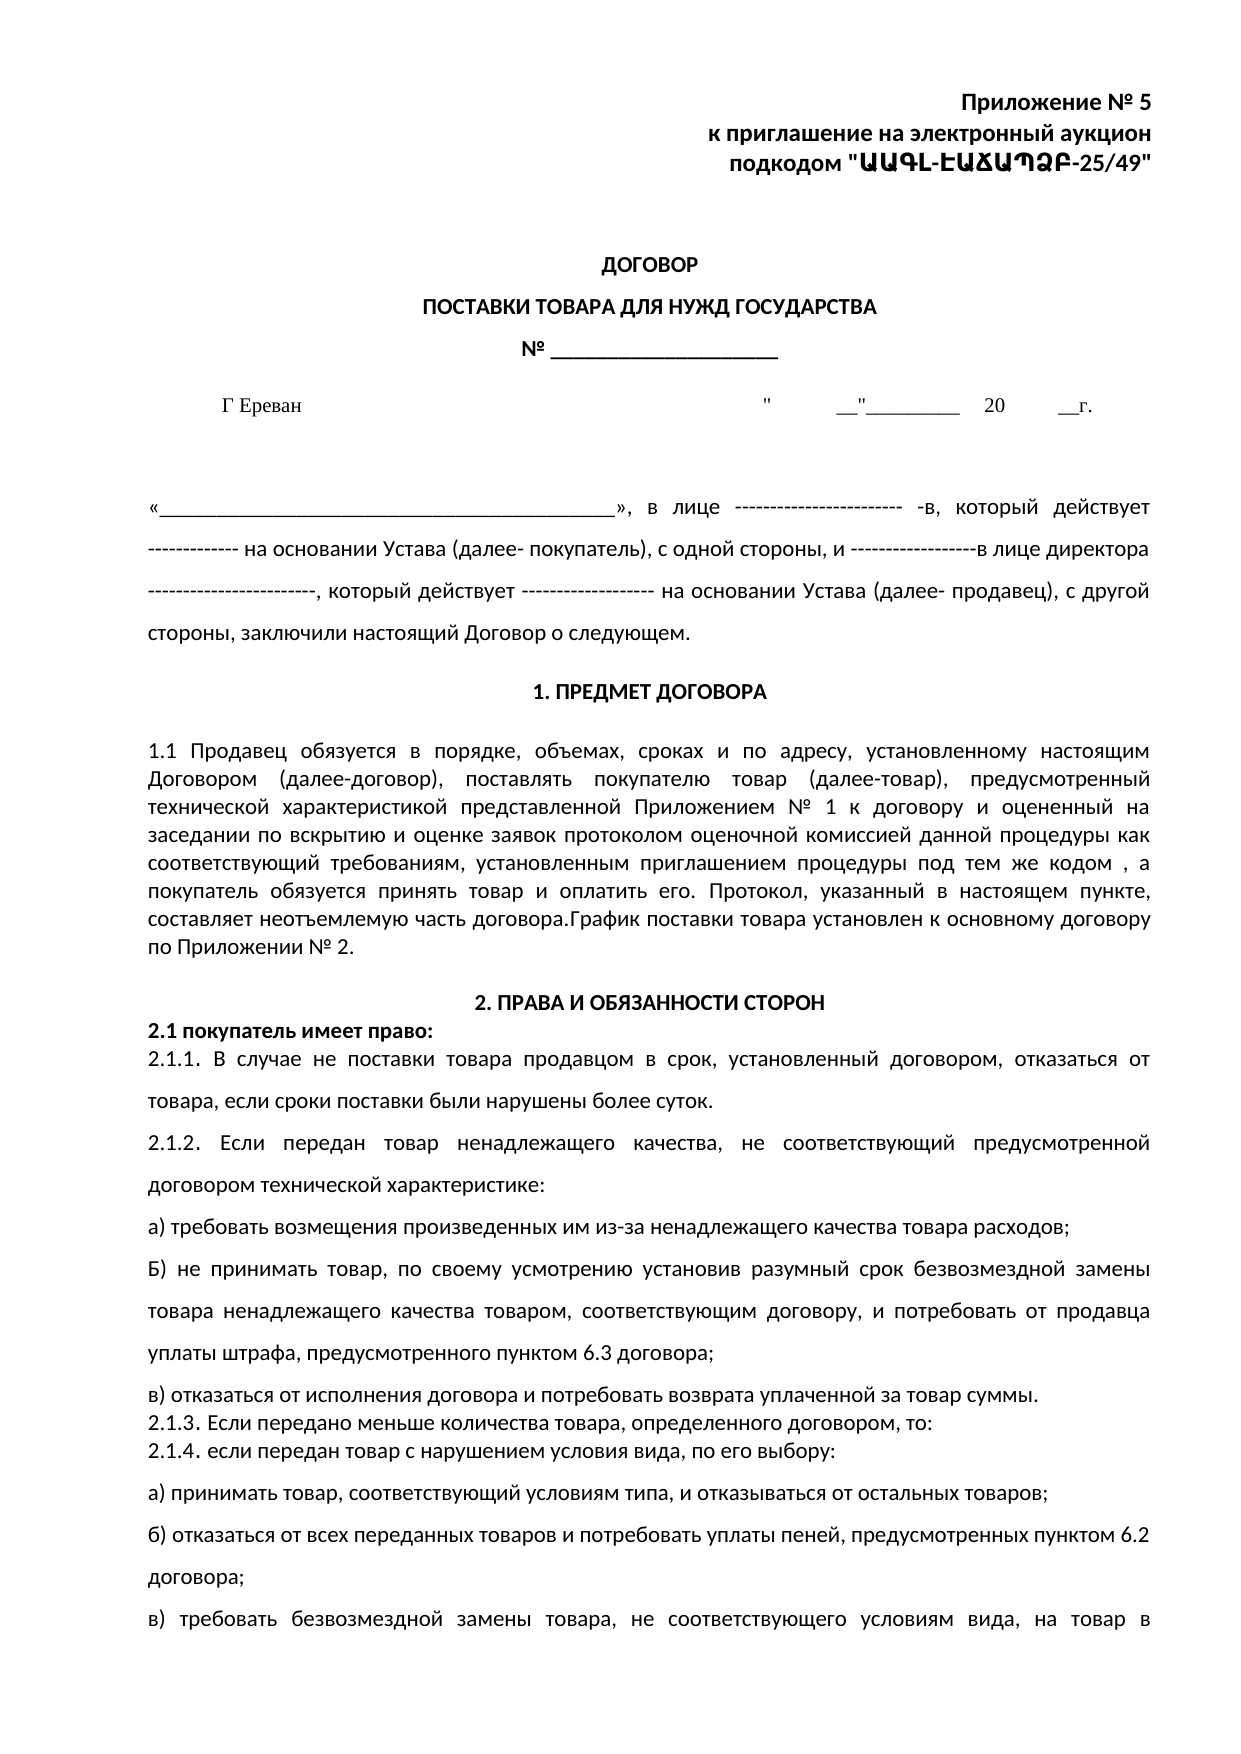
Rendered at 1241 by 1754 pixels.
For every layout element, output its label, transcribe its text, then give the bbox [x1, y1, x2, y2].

list б) отказаться от всех переданных товаров и потребовать уплаты пеней, предусмотренных пунктом 6.2 договора; [148, 1520, 1152, 1590]
text 2.1 покупатель имеет право: [148, 1016, 1152, 1044]
list а) принимать товар, соответствующий условиям типа, и отказываться от остальных товаров; [148, 1478, 1152, 1506]
list 2.1.2․ Если передан товар ненадлежащего качества, не соответствующий предусмотренной договором технической характеристике: [148, 1128, 1152, 1198]
text «________________________________________», в лице ------------------------ -в, который действует ------------- на основании Устава (далее- покупатель), с одной стороны, и ------------------в лице директора ------------------------, который действует ------------------- на основании Устава (далее- продавец), с другой стороны, заключили настоящий Договор о следующем. [148, 492, 1152, 646]
list Б) не принимать товар, по своему усмотрению установив разумный срок безвозмездной замены товара ненадлежащего качества товаром, соответствующим договору, и потребовать от продавца уплаты штрафа, предусмотренного пунктом 6.3 договора; [148, 1254, 1152, 1366]
text подкодом "ԱԱԳԼ-ԷԱՃԱՊՁԲ-25/49" [177, 147, 1152, 178]
text к приглашение на электронный аукцион [177, 117, 1152, 147]
text № ____________________ [148, 334, 1152, 362]
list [148, 1604, 1152, 1632]
text 2.1.3․ Если передано меньше количества товара, определенного договором, то: [148, 1408, 1152, 1436]
text 1. ПРЕДМЕТ ДОГОВОРА [148, 677, 1152, 705]
table_header Г Ереван [136, 393, 620, 434]
list 2.1.4․ если передан товар с нарушением условия вида, по его выбору: [148, 1436, 1152, 1464]
text ПОСТАВКИ ТОВАРА ДЛЯ НУЖД ГОСУДАРСТВА [148, 292, 1152, 321]
text Приложение № 5 [148, 86, 1152, 117]
list 2.1.1․ В случае не поставки товара продавцом в срок, установленный договором, отказаться от товара, если сроки поставки были нарушены более суток. [148, 1044, 1152, 1114]
text 1.1 Продавец обязуется в порядке, объемах, сроках и по адресу, установленному настоящим Договором (далее-договор), поставлять покупателю товар (далее-товар), предусмотренный технической характеристикой представленной Приложением № 1 к договору и оцененный на заседании по вскрытию и оценке заявок протоколом оценочной комиссией данной процедуры как соответствующий требованиям, установленным приглашением процедуры под тем же кодом , а покупатель обязуется принять товар и оплатить его. Протокол, указанный в настоящем пункте, составляет неотъемлемую часть договора.График поставки товара установлен к основному договору по Приложении № 2. [148, 736, 1152, 960]
list а) требовать возмещения произведенных им из-за ненадлежащего качества товара расходов; [148, 1212, 1152, 1240]
list 2. ПРАВА И ОБЯЗАННОСТИ СТОРОН [148, 988, 1152, 1016]
table_header " __"_________ 20 __г. [620, 393, 1104, 434]
text в) отказаться от исполнения договора и потребовать возврата уплаченной за товар суммы. [148, 1380, 1152, 1408]
text ДОГОВОР [148, 251, 1152, 278]
